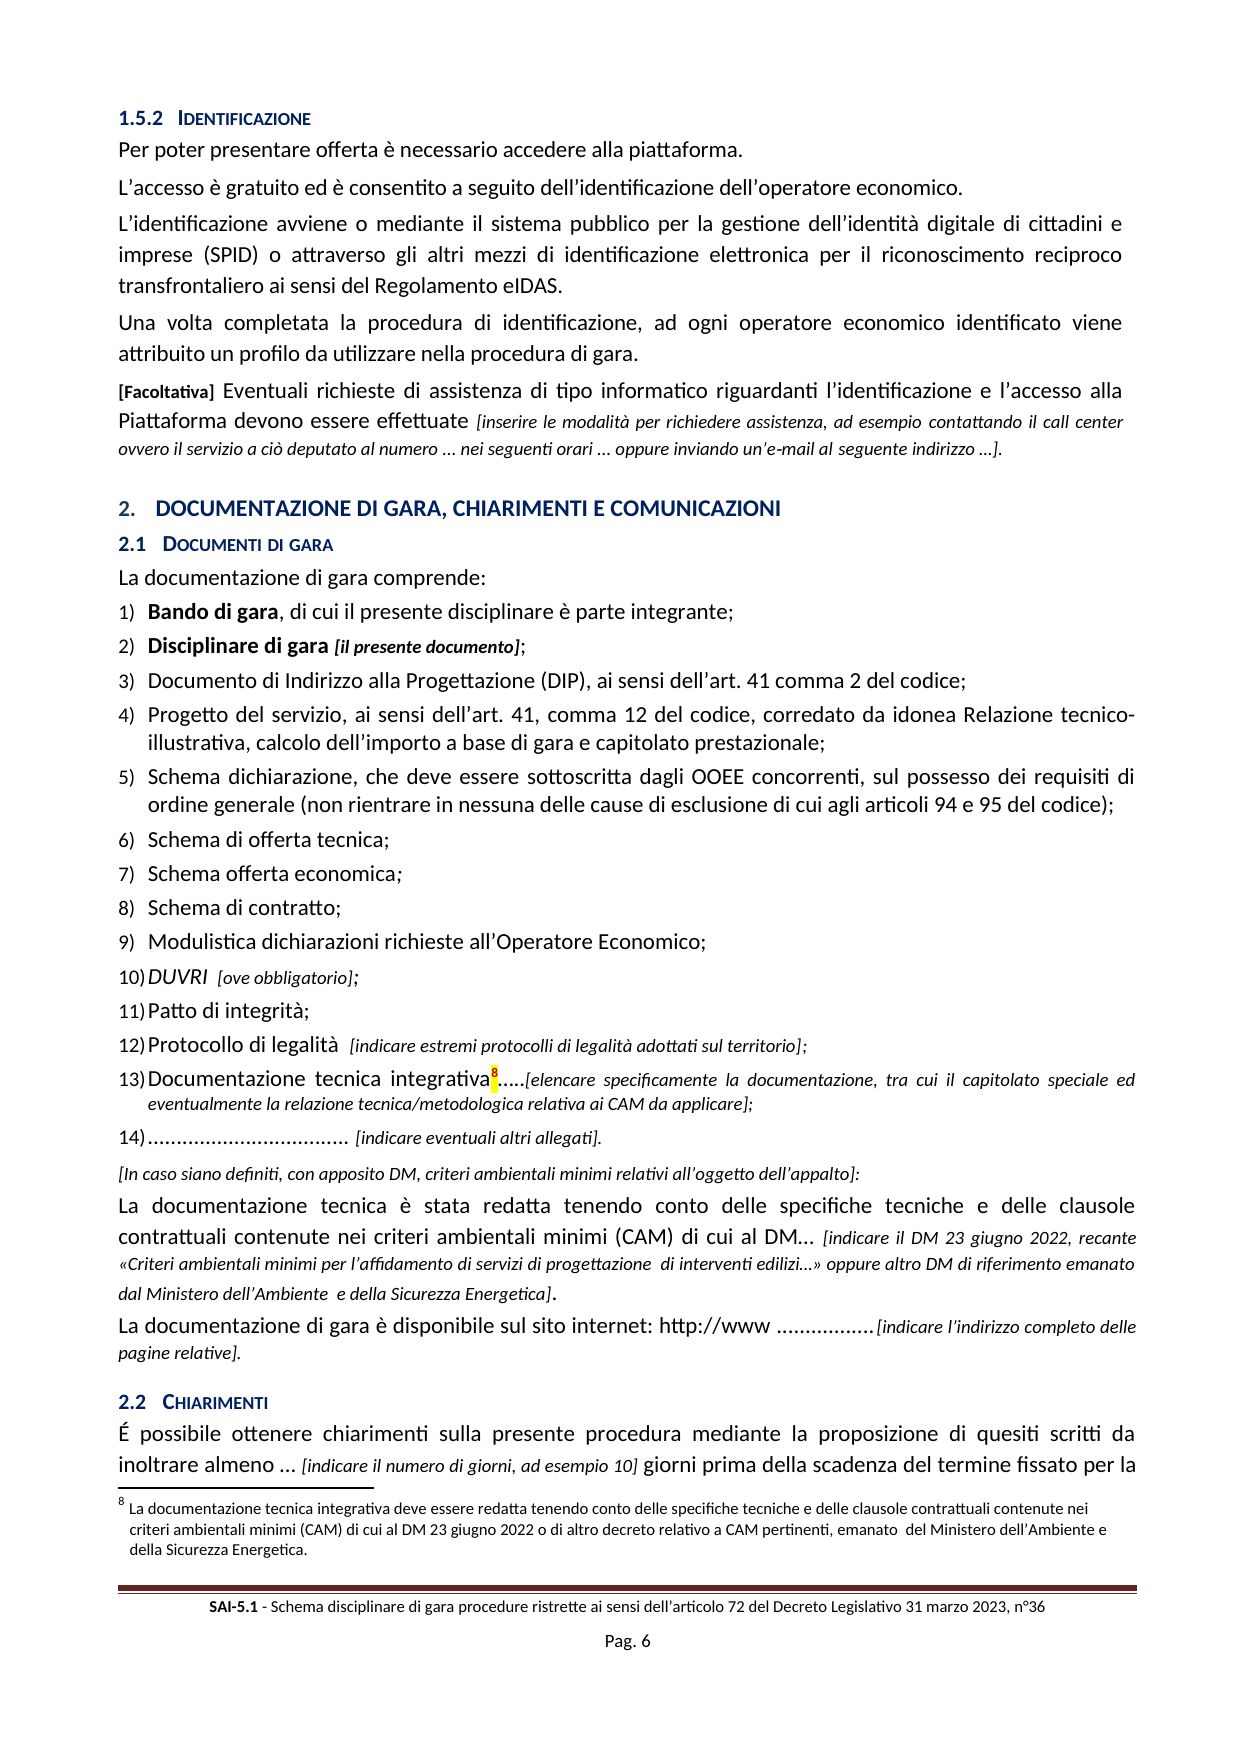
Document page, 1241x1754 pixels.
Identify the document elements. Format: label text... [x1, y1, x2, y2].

list ................................... [indicare eventuali altri allegati]. [118, 1122, 1137, 1150]
list Schema di offerta tecnica; [118, 825, 1137, 853]
subtitle Documenti di gara [118, 529, 1137, 557]
list Bando di gara, di cui il presente disciplinare è parte integrante; [118, 597, 1137, 625]
list Protocollo di legalità [indicare estremi protocolli di legalità adottati sul territorio]; [118, 1030, 1137, 1058]
subtitle Chiarimenti [118, 1387, 1137, 1415]
subtitle DOCUMENTAZIONE DI GARA, CHIARIMENTI E COMUNICAZIONI [118, 493, 1137, 522]
text L’accesso è gratuito ed è consentito a seguito dell’identificazione dell’operatore economico. [118, 173, 1137, 201]
text L’identificazione avviene o mediante il sistema pubblico per la gestione dell’identità digitale di cittadini e imprese (SPID) o attraverso gli altri mezzi di identificazione elettronica per il riconoscimento reciproco transfrontaliero ai sensi del Regolamento eIDAS. [118, 209, 1123, 299]
text Una volta completata la procedura di identificazione, ad ogni operatore economico identificato viene attribuito un profilo da utilizzare nella procedura di gara. [118, 308, 1123, 367]
text Per poter presentare offerta è necessario accedere alla piattaforma. [118, 136, 1137, 164]
list Schema di contratto; [118, 893, 1137, 921]
text [Facoltativa] Eventuali richieste di assistenza di tipo informatico riguardanti l’identificazione e l’accesso alla Piattaforma devono essere effettuate [inserire le modalità per richiedere assistenza, ad esempio contattando il call center ovvero il servizio a ciò deputato al numero ... nei seguenti orari ... oppure inviando un’e‐mail al seguente indirizzo …]. [118, 376, 1123, 460]
list Disciplinare di gara [il presente documento]; [118, 632, 1137, 659]
text La documentazione tecnica è stata redatta tenendo conto delle specifiche tecniche e delle clausole contrattuali contenute nei criteri ambientali minimi (CAM) di cui al DM… [indicare il DM 23 giugno 2022, recante «Criteri ambientali minimi per l’affidamento di servizi di progettazione di interventi edilizi…» oppure altro DM di riferimento emanato dal Ministero dell’Ambiente e della Sicurezza Energetica]. [118, 1191, 1137, 1306]
subtitle Identificazione [118, 103, 1137, 131]
text La documentazione di gara comprende: [118, 563, 1137, 591]
list Patto di integrità; [118, 996, 1137, 1024]
list Documento di Indirizzo alla Progettazione (DIP), ai sensi dell’art. 41 comma 2 del codice; [118, 666, 1137, 694]
list Documentazione tecnica integrativa…..[elencare specificamente la documentazione, tra cui il capitolato speciale ed eventualmente la relazione tecnica/metodologica relativa ai CAM da applicare]; [118, 1064, 1137, 1116]
list DUVRI [ove obbligatorio]; [118, 962, 1137, 990]
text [118, 1419, 1137, 1478]
list Schema dichiarazione, che deve essere sottoscritta dagli OOEE concorrenti, sul possesso dei requisiti di ordine generale (non rientrare in nessuna delle cause di esclusione di cui agli articoli 94 e 95 del codice); [118, 762, 1137, 818]
list Schema offerta economica; [118, 859, 1137, 887]
text [In caso siano definiti, con apposito DM, criteri ambientali minimi relativi all’oggetto dell’appalto]: [118, 1162, 1137, 1185]
text La documentazione di gara è disponibile sul sito internet: http://www .................[indicare l’indirizzo completo delle pagine relative]. [118, 1311, 1137, 1364]
list Modulistica dichiarazioni richieste all’Operatore Economico; [118, 927, 1137, 956]
list Progetto del servizio, ai sensi dell’art. 41, comma 12 del codice, corredato da idonea Relazione tecnico-illustrativa, calcolo dell’importo a base di gara e capitolato prestazionale; [118, 700, 1137, 756]
